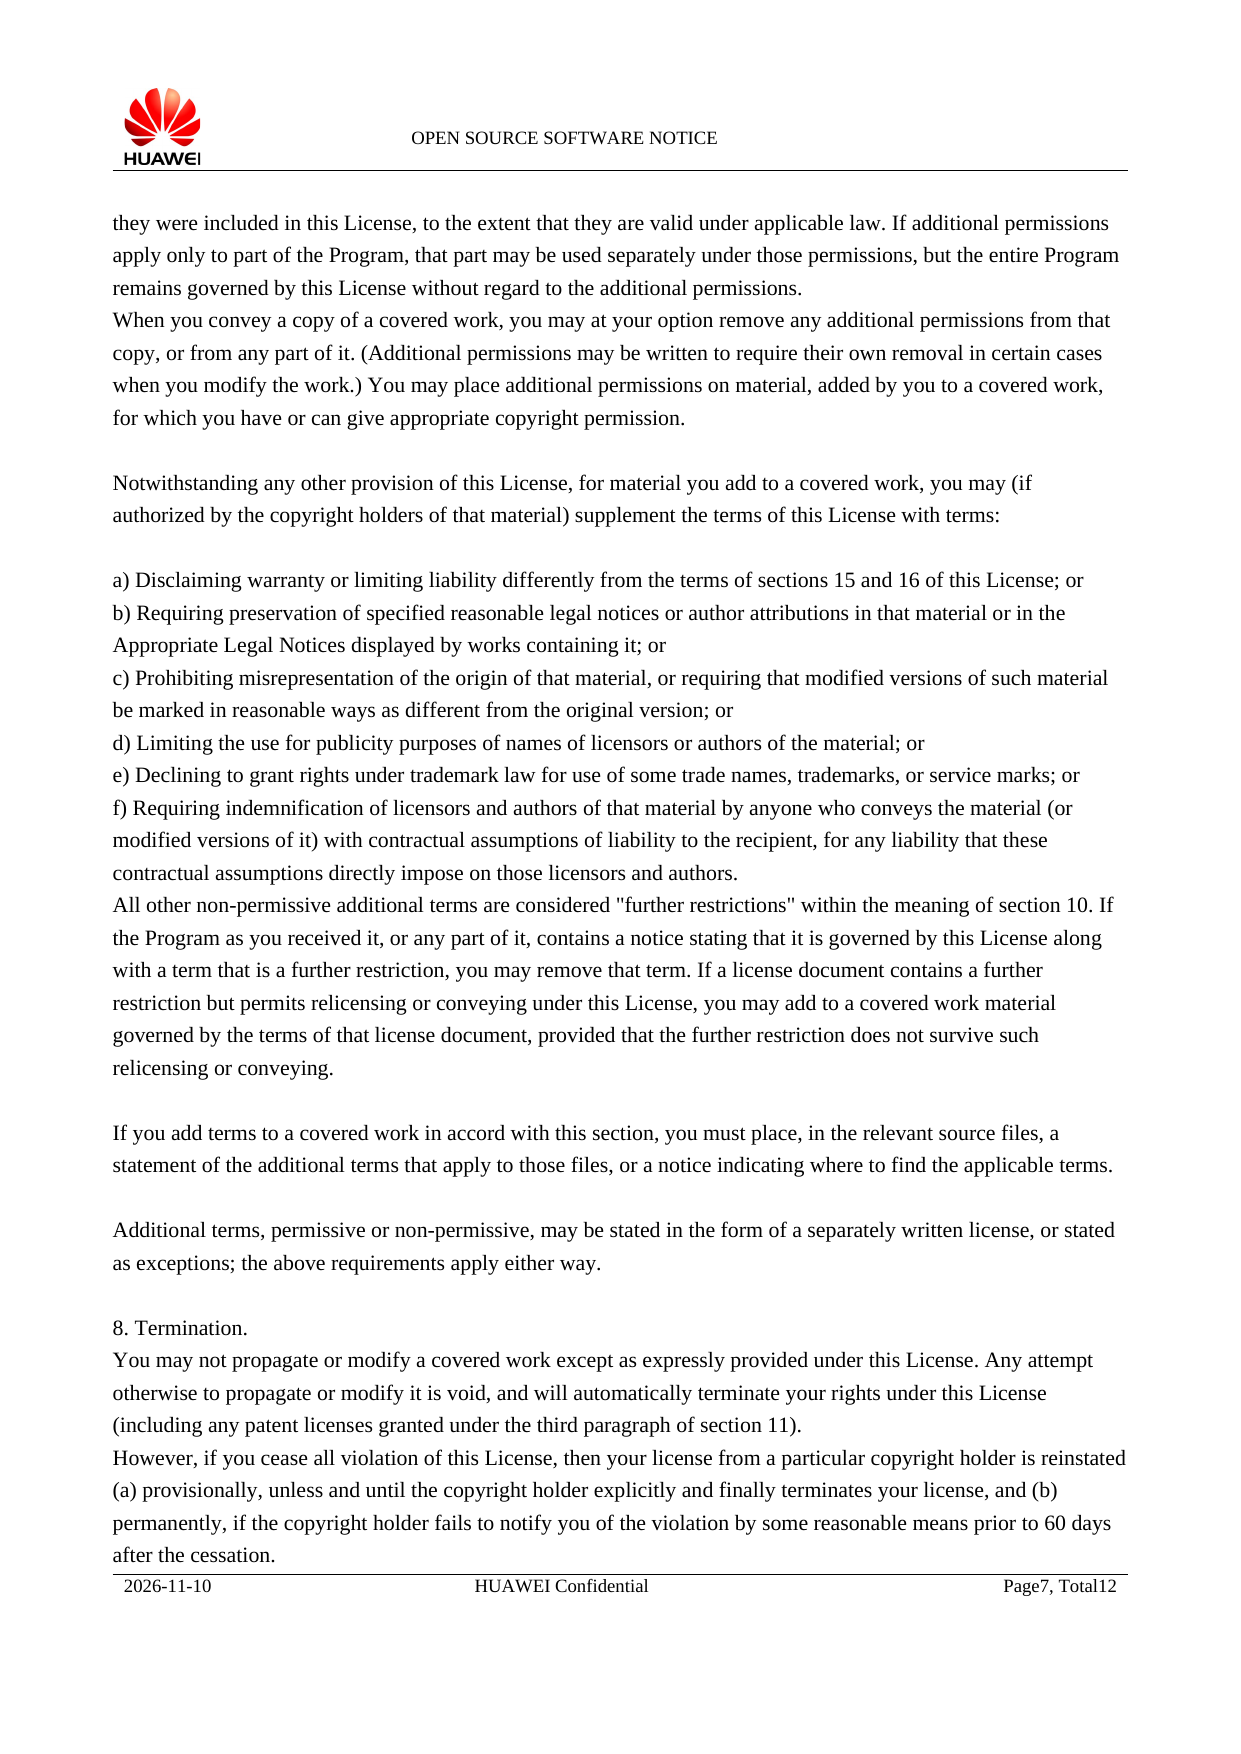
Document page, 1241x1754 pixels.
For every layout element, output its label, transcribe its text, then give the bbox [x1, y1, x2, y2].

picture [124, 88, 201, 165]
